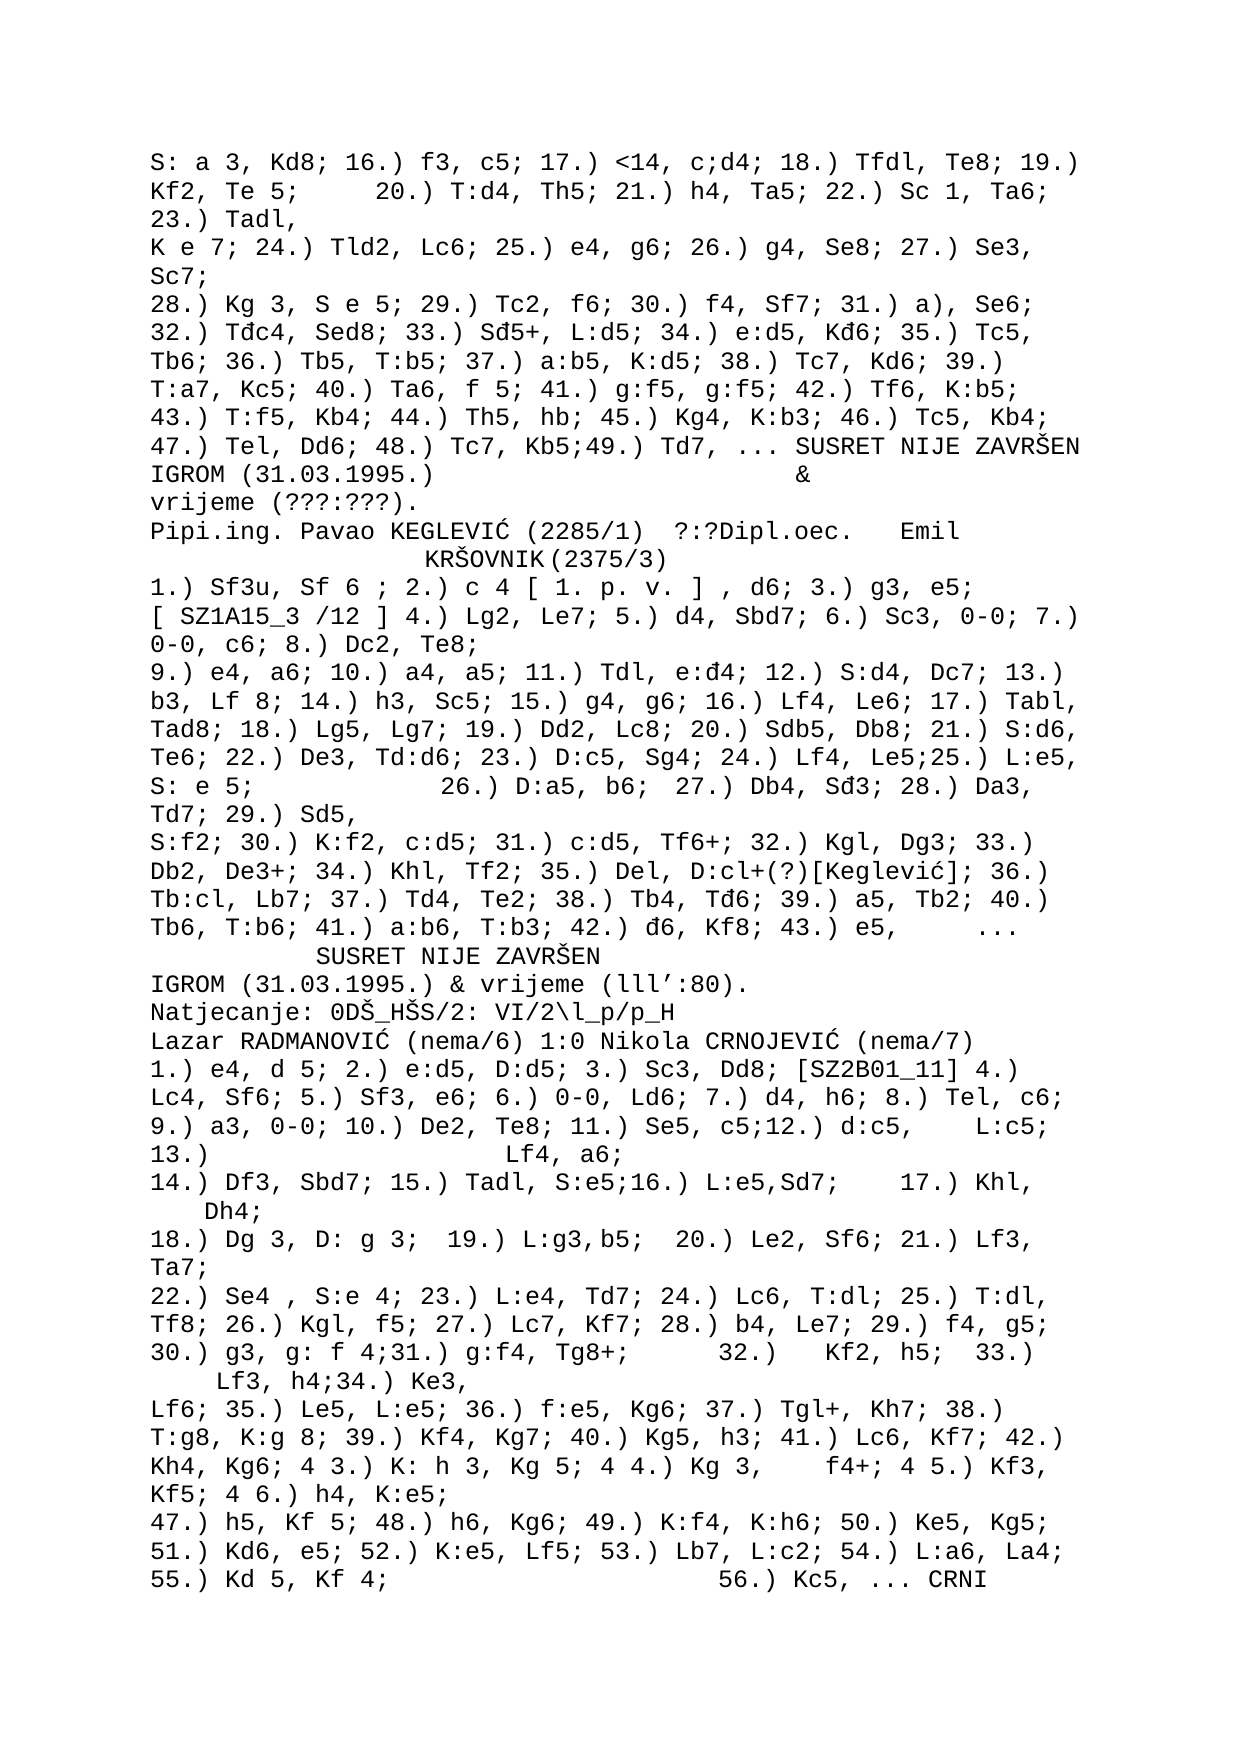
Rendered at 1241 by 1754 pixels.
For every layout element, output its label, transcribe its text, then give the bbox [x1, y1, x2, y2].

text 22.) Se4 , S:e 4; 23.) L:e4, Td7; 24.) Lc6, T:dl; 25.) T:dl, Tf8; 26.) Kgl, f5; 27.) Lc7, Kf7; 28.) b4, Le7; 29.) f4, g5; 30.) g3, g: f 4; 31.) g:f4, Tg8+; 32.) Kf2, h5; 33.) Lf3, h4; 34.) Ke3, [150, 1283, 1090, 1397]
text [150, 1510, 1090, 1595]
text 1.) Sf3u, Sf 6 ; 2.) c 4 [ 1. p. v. ] , d6; 3.) g3, e5; [ SZ1A15_3 /12 ] 4.) Lg2, Le7; 5.) d4, Sbd7; 6.) Sc3, 0-0; 7.) 0-0, c6; 8.) Dc2, Te8; [150, 575, 1090, 660]
text 28.) Kg 3, S e 5; 29.) Tc2, f6; 30.) f4, Sf7; 31.) a), Se6; 32.) Tđc4, Sed8; 33.) Sđ5+, L:d5; 34.) e:d5, Kđ6; 35.) Tc5, Tb6; 36.) Tb5, T:b5; 37.) a:b5, K:d5; 38.) Tc7, Kd6; 39.) T:a7, Kc5; 40.) Ta6, f 5; 41.) g:f5, g:f5; 42.) Tf6, K:b5; 43.) T:f5, Kb4; 44.) Th5, hb; 45.) Kg4, K:b3; 46.) Tc5, Kb4; 47.) Tel, Dd6; 48.) Tc7, Kb5; 49.) Td7, ... SUSRET NIJE ZAVRŠEN IGROM (31.03.1995.) & [150, 292, 1090, 490]
text S:f2; 30.) K:f2, c:d5; 31.) c:d5, Tf6+; 32.) Kgl, Dg3; 33.) Db2, De3+; 34.) Khl, Tf2; 35.) Del, D:cl+(?)[Keglević]; 36.) Tb:cl, Lb7; 37.) Td4, Te2; 38.) Tb4, Tđ6; 39.) a5, Tb2; 40.) Tb6, T:b6; 41.) a:b6, T:b3; 42.) đ6, Kf8; 43.) e5, ... SUSRET NIJE ZAVRŠEN [150, 830, 1090, 972]
text 14.) Df3, Sbd7; 15.) Tadl, S:e5; 16.) L:e5, Sd7; 17.) Khl, Dh4; [150, 1170, 1090, 1227]
text S: a 3, Kd8; 16.) f3, c5; 17.) <14, c;d4; 18.) Tfdl, Te8; 19.) Kf2, Te 5; 20.) T:d4, Th5; 21.) h4, Ta5; 22.) Sc 1, Ta6; 23.) Tadl, [150, 150, 1090, 235]
text 1.) e4, d 5; 2.) e:d5, D:d5; 3.) Sc3, Dd8; [SZ2B01_11] 4.) Lc4, Sf6; 5.) Sf3, e6; 6.) 0-0, Ld6; 7.) d4, h6; 8.) Tel, c6; 9.) a3, 0-0; 10.) De2, Te8; 11.) Se5, c5; 12.) d:c5, L:c5; 13.) Lf4, a6; [150, 1057, 1090, 1170]
text 18.) Dg 3, D: g 3; 19.) L:g3, b5; 20.) Le2, Sf6; 21.) Lf3, Ta7; [150, 1227, 1090, 1283]
text Lf6; 35.) Le5, L:e5; 36.) f:e5, Kg6; 37.) Tgl+, Kh7; 38.) T:g8, K:g 8; 39.) Kf4, Kg7; 40.) Kg5, h3; 41.) Lc6, Kf7; 42.) Kh4, Kg6; 4 3.) K: h 3, Kg 5; 4 4.) Kg 3, f4+; 4 5.) Kf3, Kf5; 4 6.) h4, K:e5; [150, 1397, 1090, 1510]
text 9.) e4, a6; 10.) a4, a5; 11.) Tdl, e:đ4; 12.) S:d4, Dc7; 13.) b3, Lf 8; 14.) h3, Sc5; 15.) g4, g6; 16.) Lf4, Le6; 17.) Tabl, Tad8; 18.) Lg5, Lg7; 19.) Dd2, Lc8; 20.) Sdb5, Db8; 21.) S:d6, Te6; 22.) De3, Td:d6; 23.) D:c5, Sg4; 24.) Lf4, Le5;25.) L:e5, S: e 5; 26.) D:a5, b6; 27.) Db4, Sđ3; 28.) Da3, Td7; 29.) Sd5, [150, 660, 1090, 830]
text Lazar RADMANOVIĆ (nema/6) 1:0 Nikola CRNOJEVIĆ (nema/7) [150, 1028, 1090, 1057]
text IGROM (31.03.1995.) & vrijeme (lll’:80). [150, 972, 1090, 1000]
text vrijeme (???:???). [150, 490, 1090, 518]
text Natjecanje: 0DŠ_HŠS/2: VI/2\l_p/p_H [150, 1000, 1090, 1028]
text K e 7; 24.) Tld2, Lc6; 25.) e4, g6; 26.) g4, Se8; 27.) Se3, Sc7; [150, 235, 1090, 292]
text Pipi.ing. Pavao KEGLEVIĆ (2285/1) ?:? Dipl.oec. Emil KRŠOVNIK (2375/3) [150, 518, 1090, 575]
